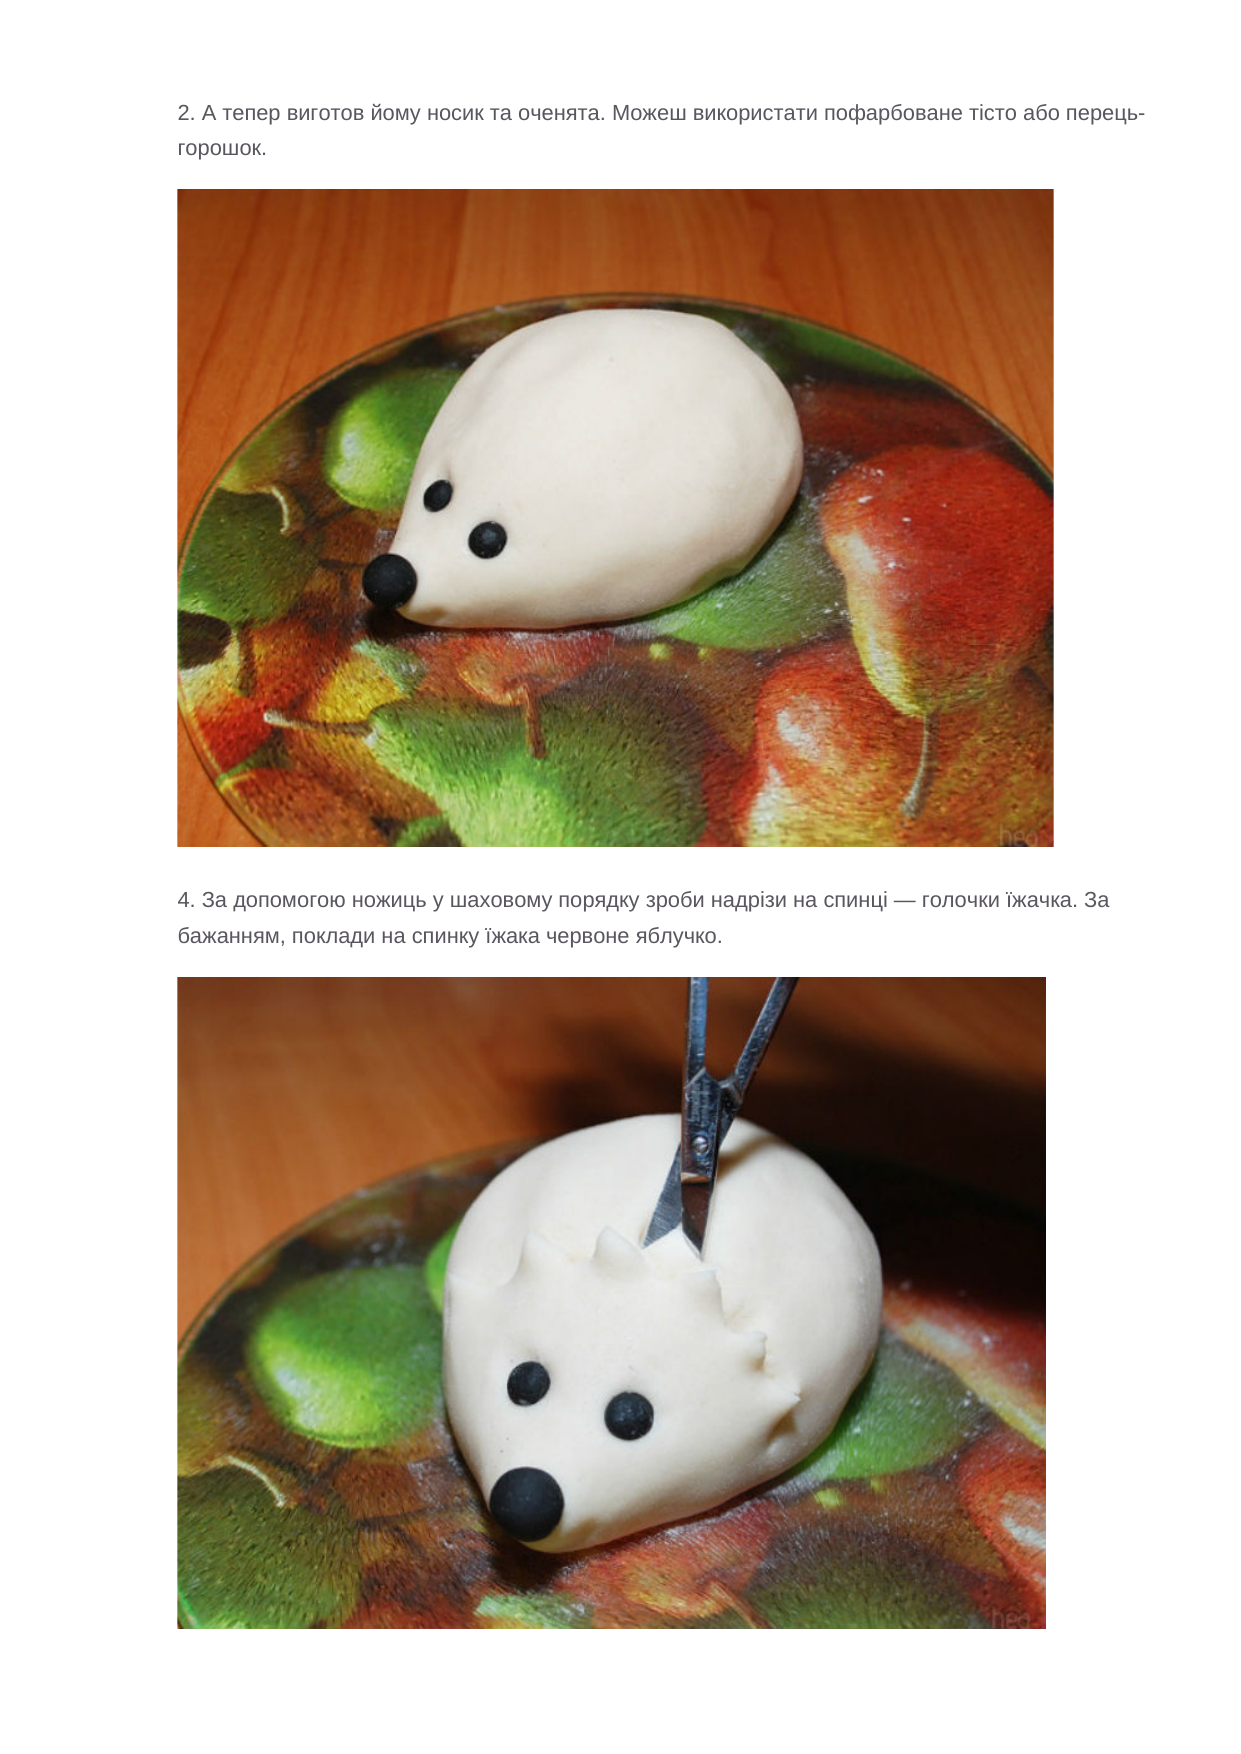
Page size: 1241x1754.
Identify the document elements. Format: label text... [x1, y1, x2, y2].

text 2. А тепер виготов йому носик та оченята. Можеш використати пофарбоване тісто або перець-горошок. [177, 89, 1152, 161]
picture [177, 977, 1046, 1629]
picture [177, 189, 1054, 847]
text 4. За допомогою ножиць у шаховому порядку зроби надрізи на спинці — голочки їжачка. За бажанням, поклади на спинку їжака червоне яблучко. [177, 876, 1152, 948]
